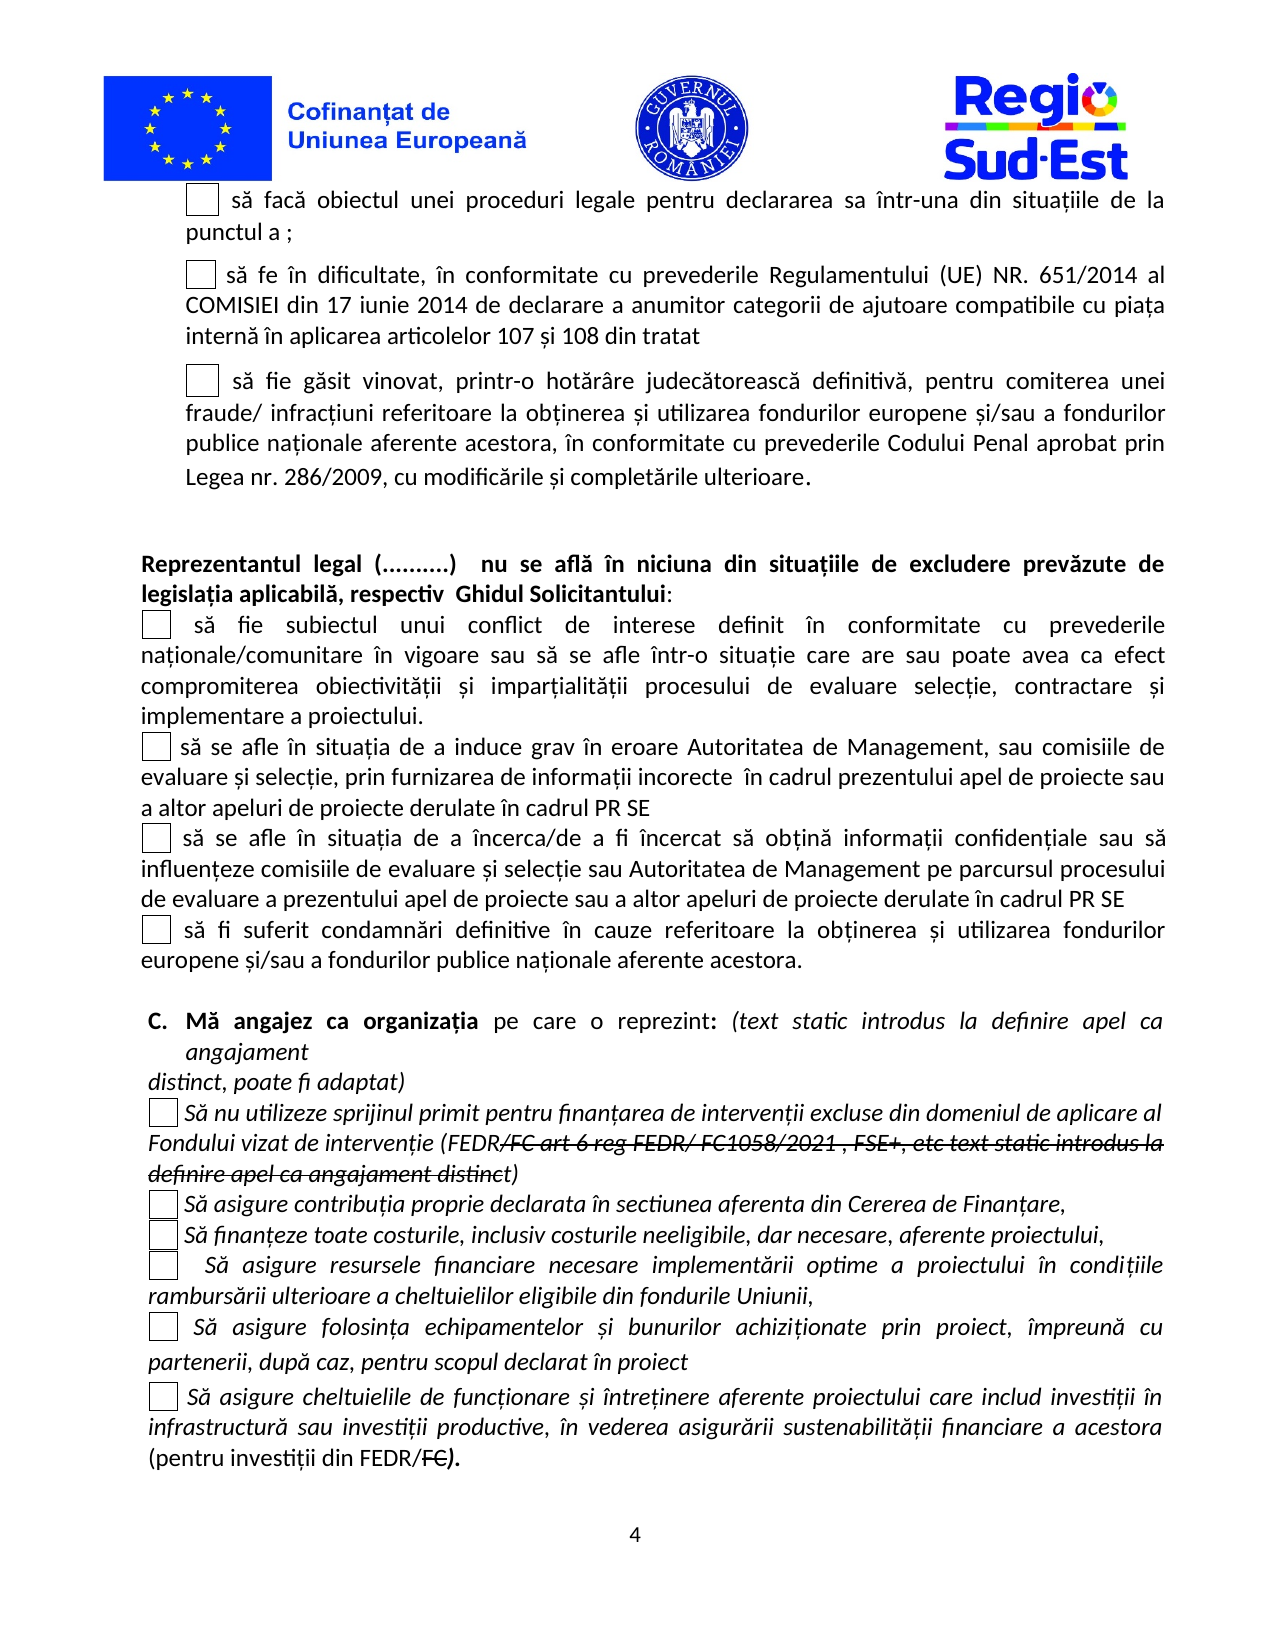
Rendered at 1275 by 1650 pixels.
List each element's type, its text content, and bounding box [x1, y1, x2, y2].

list Să finanţeze toate costurile, inclusiv costurile neeligibile, dar necesare, aferente proiectului, [148, 1219, 1167, 1250]
list Mă angajez ca organizația pe care o reprezint: (text static introdus la definire apel ca angajament [148, 1006, 1167, 1067]
list Să asigure resursele financiare necesare implementării optime a proiectului în condiţiile rambursării ulterioare a cheltuielilor eligibile din fondurile Uniunii, [148, 1250, 1167, 1311]
list să fie subiectul unui conflict de interese definit în conformitate cu prevederile naţionale/comunitare în vigoare sau să se afle într-o situaţie care are sau poate avea ca efect compromiterea obiectivității și imparțialității procesului de evaluare selecție, contractare și implementare a proiectului. [141, 609, 1167, 731]
text Să asigure folosința echipamentelor şi bunurilor achiziţionate prin proiect, împreună cu partenerii, după caz, pentru scopul declarat în proiect [148, 1311, 1167, 1376]
text distinct, poate fi adaptat) [148, 1067, 1167, 1097]
picture [103, 73, 1128, 182]
list să se afle în situația de a încerca/de a fi încercat să obţină informaţii confidenţiale sau să influenţeze comisiile de evaluare şi selecţie sau Autoritatea de Management pe parcursul procesului de evaluare a prezentului apel de proiecte sau a altor apeluri de proiecte derulate în cadrul PR SE [141, 822, 1167, 914]
text să facă obiectul unei proceduri legale pentru declararea sa într-una din situațiile de la punctul a ; [185, 182, 1167, 246]
text să fie găsit vinovat, printr-o hotărâre judecătorească definitivă, pentru comiterea unei fraude/ infracțiuni referitoare la obţinerea şi utilizarea fondurilor europene şi/sau a fondurilor publice naţionale aferente acestora, în conformitate cu prevederile Codului Penal aprobat prin Legea nr. 286/2009, cu modificările și completările ulterioare. [185, 363, 1167, 492]
list Reprezentantul legal (..........) nu se află în niciuna din situațiile de excludere prevăzute de legislația aplicabilă, respectiv Ghidul Solicitantului: [141, 548, 1167, 609]
list Să asigure cheltuielile de funcționare și întreținere aferente proiectului care includ investiții în infrastructură sau investiții productive, în vederea asigurării sustenabilității financiare a acestora (pentru investiții din FEDR/FC). [148, 1381, 1167, 1472]
list să fi suferit condamnări definitive în cauze referitoare la obţinerea şi utilizarea fondurilor europene şi/sau a fondurilor publice naţionale aferente acestora. [141, 914, 1167, 975]
list Să asigure contribuţia proprie declarata în sectiunea aferenta din Cererea de Finanțare, [148, 1189, 1167, 1219]
text să fe în dificultate, în conformitate cu prevederile Regulamentului (UE) NR. 651/2014 al COMISIEI din 17 iunie 2014 de declarare a anumitor categorii de ajutoare compatibile cu piața internă în aplicarea articolelor 107 și 108 din tratat [185, 259, 1167, 351]
list să se afle în situația de a induce grav în eroare Autoritatea de Management, sau comisiile de evaluare şi selecţie, prin furnizarea de informaţii incorecte în cadrul prezentului apel de proiecte sau a altor apeluri de proiecte derulate în cadrul PR SE [141, 731, 1167, 822]
list Să nu utilizeze sprijinul primit pentru finanțarea de intervenții excluse din domeniul de aplicare al Fondului vizat de intervenție (FEDR/FC art 6 reg FEDR/ FC1058/2021 , FSE+, etc text static introdus la definire apel ca angajament distinct) [148, 1097, 1167, 1189]
